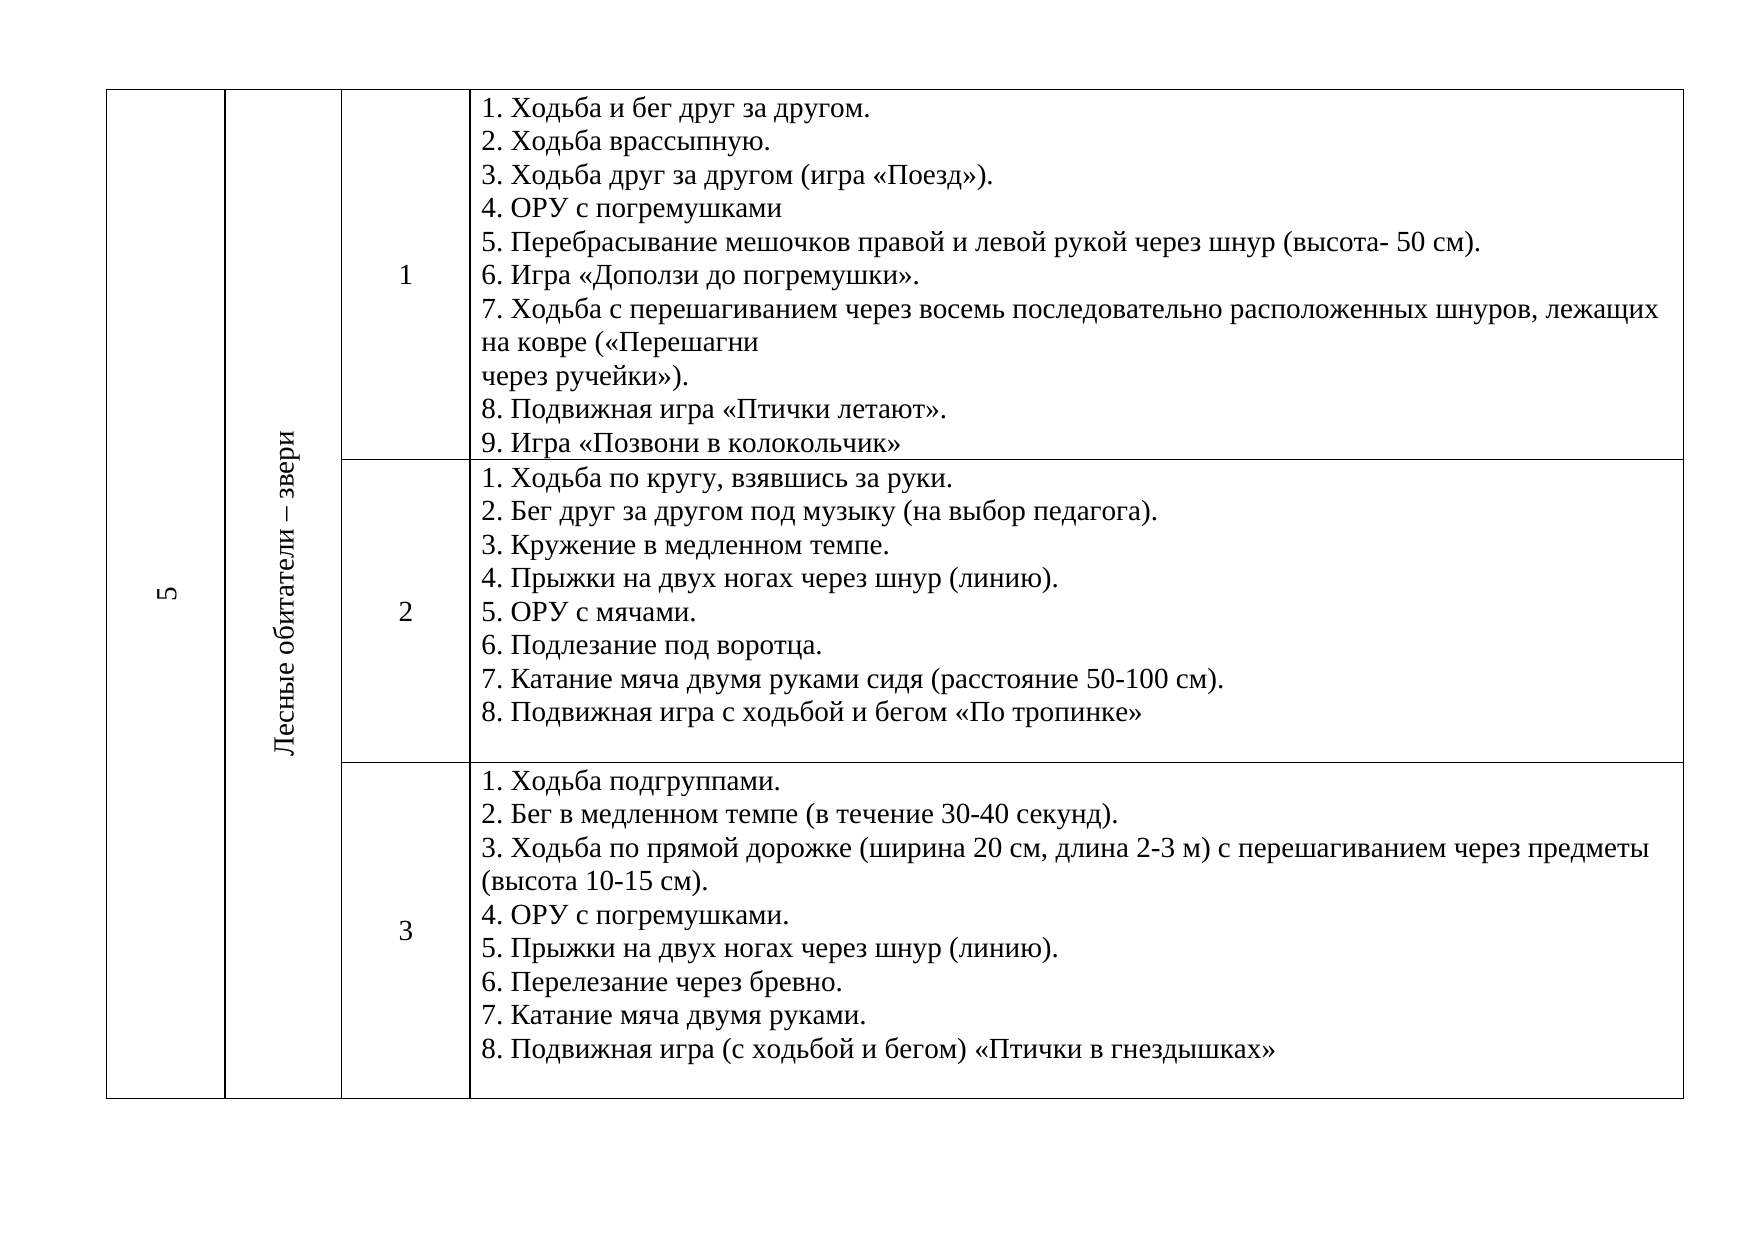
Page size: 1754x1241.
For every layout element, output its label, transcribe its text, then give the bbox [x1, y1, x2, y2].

table_cell 1. Ходьба подгруппами. 2. Бег в медленном темпе (в течение 30-40 секунд). 3. Ходьба по прямой дорожке (ширина 20 см, длина 2-3 м) с перешагиванием через предметы (высота 10-15 см). 4. ОРУ с погремушками. 5. Прыжки на двух ногах через шнур (линию). 6. Перелезание через бревно. 7. Катание мяча двумя руками. 8. Подвижная игра (с ходьбой и бегом) «Птички в гнездышках» [471, 763, 1683, 1098]
table_cell 2 [342, 460, 469, 762]
table_cell 1. Ходьба и бег друг за другом. 2. Ходьба врассыпную. 3. Ходьба друг за другом (игра «Поезд»). 4. ОРУ с погремушками 5. Перебрасывание мешочков правой и левой рукой через шнур (высота- 50 см). 6. Игра «Доползи до погремушки». 7. Ходьба с перешагиванием через восемь последовательно расположенных шнуров, лежащих на ковре («Перешагни через ручейки»). 8. Подвижная игра «Птички летают». 9. Игра «Позвони в колокольчик» [471, 90, 1683, 459]
table_cell 5 [107, 90, 224, 1098]
table_cell 1 [342, 90, 469, 459]
table_cell 3 [342, 763, 469, 1098]
table_cell 1. Ходьба по кругу, взявшись за руки. 2. Бег друг за другом под музыку (на выбор педагога). 3. Кружение в медленном темпе. 4. Прыжки на двух ногах через шнур (линию). 5. ОРУ с мячами. 6. Подлезание под воротца. 7. Катание мяча двумя руками сидя (расстояние 50-100 см). 8. Подвижная игра с ходьбой и бегом «По тропинке» [471, 460, 1683, 762]
table_cell Лесные обитатели – звери [226, 90, 341, 1098]
